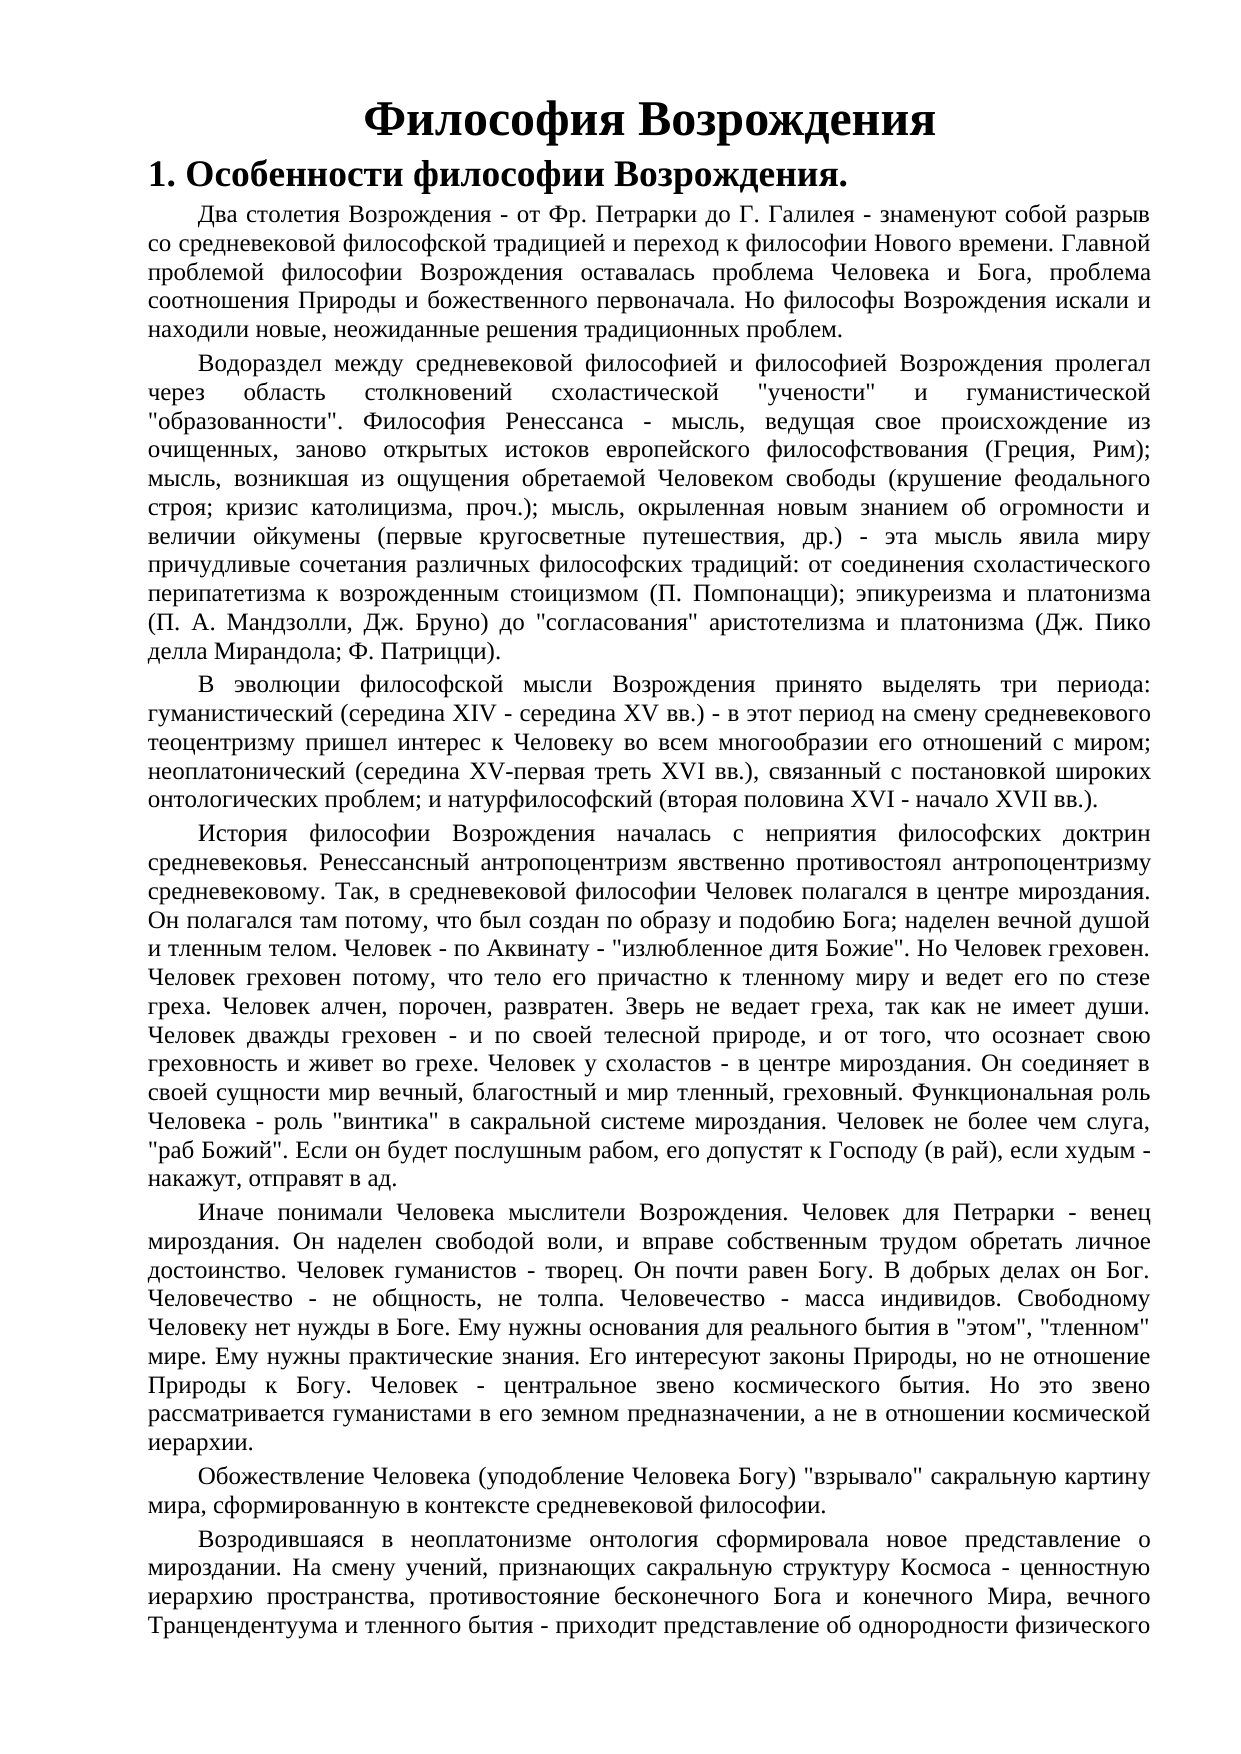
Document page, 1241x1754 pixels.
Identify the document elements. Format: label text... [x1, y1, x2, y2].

text В эволюции философской мысли Возрождения принято выделять три периода: гуманистический (середина XIV - середина XV вв.) - в этот период на смену средневекового теоцентризму пришел интерес к Человеку во всем многообразии его отношений с миром; неоплатонический (середина XV-первая треть XVI вв.), связанный с постановкой широких онтологических проблем; и натурфилософский (вторая половина XVI - начало XVII вв.). [148, 669, 1152, 813]
subtitle 1. Особенности философии Возрождения. [148, 151, 1152, 194]
text Водораздел между средневековой философией и философией Возрождения пролегал через область столкновений схоластической "учености" и гуманистической "образованности". Философия Ренессанса - мысль, ведущая свое происхождение из очищенных, заново открытых истоков европейского философствования (Греция, Рим); мысль, возникшая из ощущения обретаемой Человеком свободы (крушение феодального строя; кризис католицизма, проч.); мысль, окрыленная новым знанием об огромности и величии ойкумены (первые кругосветные путешествия, др.) - эта мысль явила миру причудливые сочетания различных философских традиций: от соединения схоластического перипатетизма к возрожденным стоицизмом (П. Помпонацци); эпикуреизма и платонизма (П. А. Мандзолли, Дж. Бруно) до "согласования" аристотелизма и платонизма (Дж. Пико делла Мирандола; Ф. Патрицци). [148, 348, 1152, 664]
subtitle Философия Возрождения [148, 88, 1152, 146]
text Иначе понимали Человека мыслители Возрождения. Человек для Петрарки - венец мироздания. Он наделен свободой воли, и вправе собственным трудом обретать личное достоинство. Человек гуманистов - творец. Он почти равен Богу. В добрых делах он Бог. Человечество - не общность, не толпа. Человечество - масса индивидов. Свободному Человеку нет нужды в Боге. Ему нужны основания для реального бытия в "этом", "тленном" мире. Ему нужны практические знания. Его интересуют законы Природы, но не отношение Природы к Богу. Человек - центральное звено космического бытия. Но это звено рассматривается гуманистами в его земном предназначении, а не в отношении космической иерархии. [148, 1197, 1152, 1456]
text Обожествление Человека (уподобление Человека Богу) "взрывало" сакральную картину мира, сформированную в контексте средневековой философии. [148, 1461, 1152, 1519]
text Два столетия Возрождения - от Фр. Петрарки до Г. Галилея - знаменуют собой разрыв со средневековой философской традицией и переход к философии Нового времени. Главной проблемой философии Возрождения оставалась проблема Человека и Бога, проблема соотношения Природы и божественного первоначала. Но философы Возрождения искали и находили новые, неожиданные решения традиционных проблем. [148, 199, 1152, 343]
text История философии Возрождения началась с неприятия философских доктрин средневековья. Ренессансный антропоцентризм явственно противостоял антропоцентризму средневековому. Так, в средневековой философии Человек полагался в центре мироздания. Он полагался там потому, что был создан по образу и подобию Бога; наделен вечной душой и тленным телом. Человек - по Аквинату - "излюбленное дитя Божие". Но Человек греховен. Человек греховен потому, что тело его причастно к тленному миру и ведет его по стезе греха. Человек алчен, порочен, развратен. Зверь не ведает греха, так как не имеет души. Человек дважды греховен - и по своей телесной природе, и от того, что осознает свою греховность и живет во грехе. Человек у схоластов - в центре мироздания. Он соединяет в своей сущности мир вечный, благостный и мир тленный, греховный. Функциональная роль Человека - роль "винтика" в сакральной системе мироздания. Человек не более чем слуга, "раб Божий". Если он будет послушным рабом, его допустят к Господу (в рай), если худым - накажут, отправят в ад. [148, 818, 1152, 1192]
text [148, 1524, 1152, 1639]
